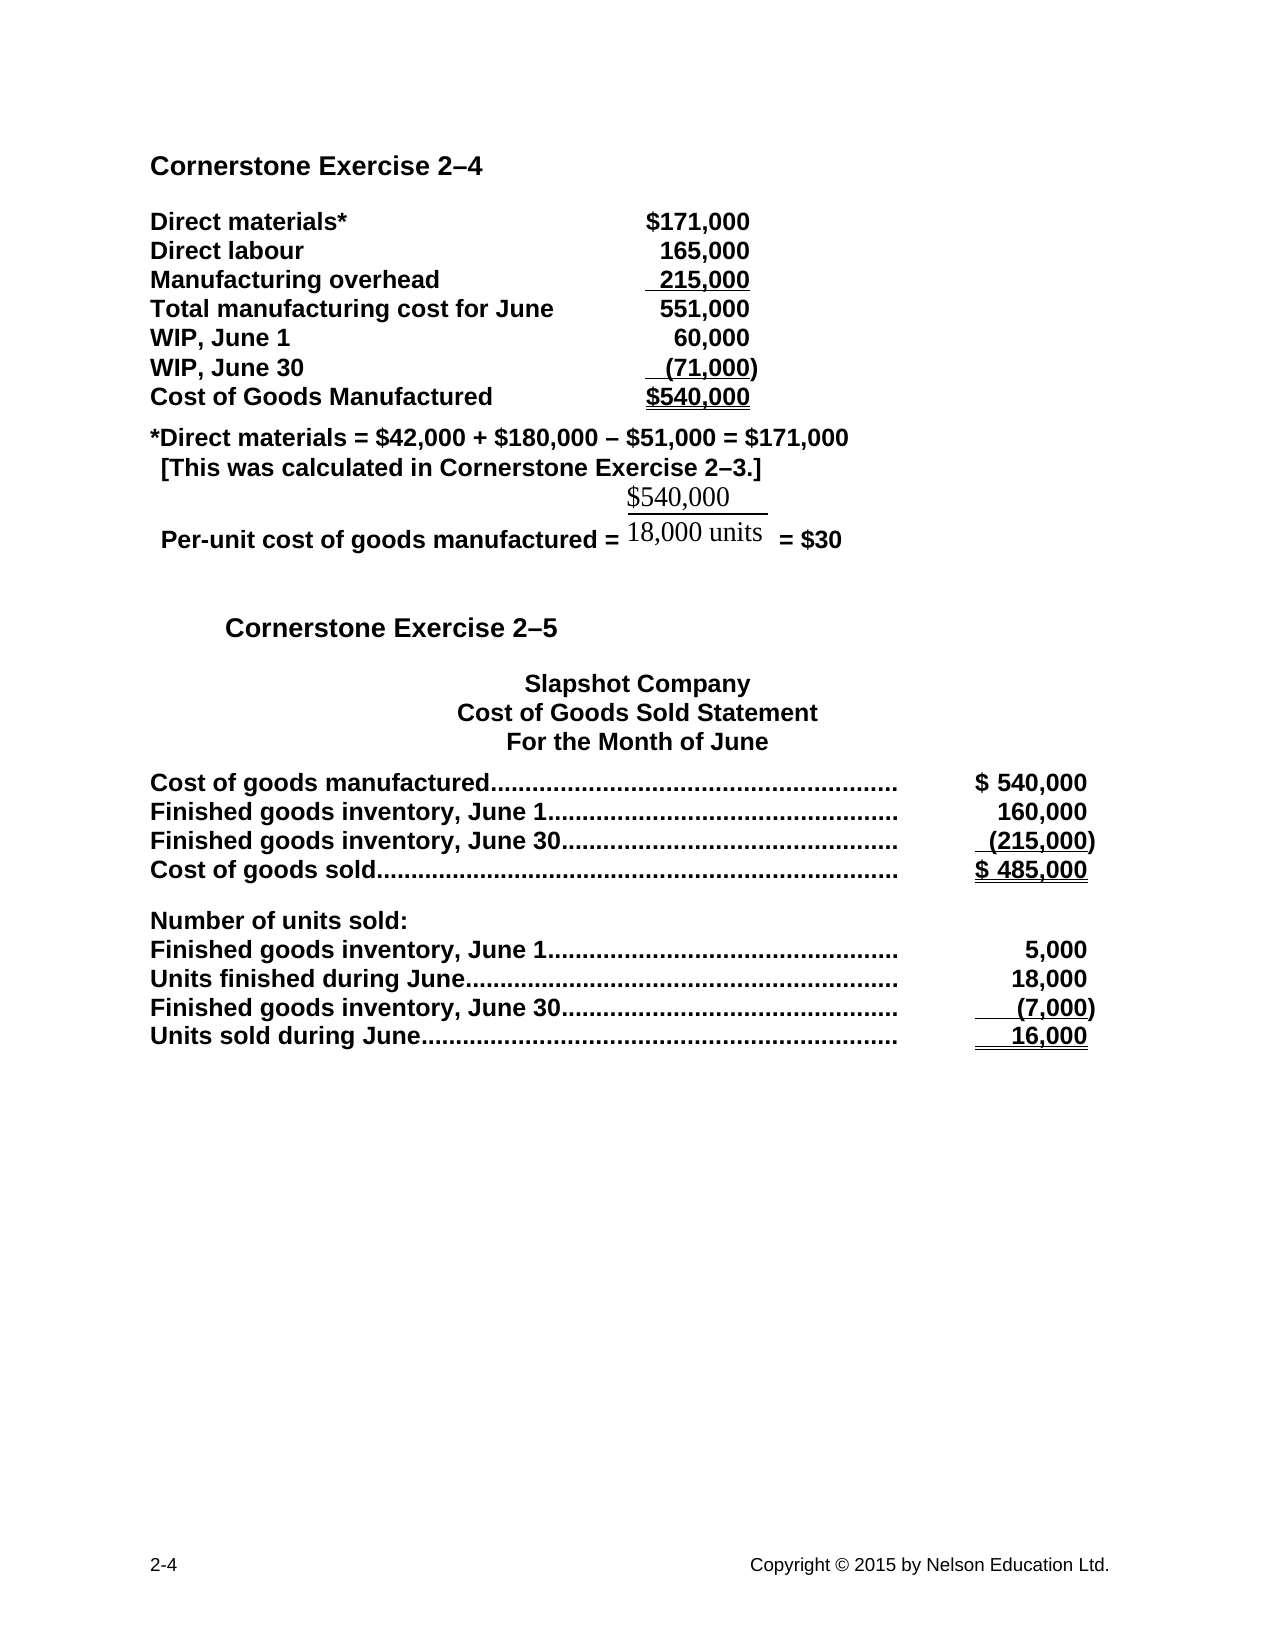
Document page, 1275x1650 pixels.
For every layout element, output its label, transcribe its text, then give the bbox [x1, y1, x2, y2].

text Per-unit cost of goods manufactured = = $30 [150, 481, 1125, 554]
text Cost of Goods Manufactured $540,000 [150, 381, 1125, 410]
text Finished goods inventory, June 30 (7,000) [150, 992, 1125, 1021]
text Manufacturing overhead 215,000 [150, 264, 1125, 294]
text Units sold during June 16,000 [150, 1021, 1125, 1050]
text *Direct materials = $42,000 + $180,000 – $51,000 = $171,000 [150, 423, 1125, 452]
text Total manufacturing cost for June 551,000 [150, 294, 1125, 323]
text Direct materials* $171,000 [150, 206, 1125, 235]
text WIP, June 1 60,000 [150, 323, 1125, 352]
text Cost of goods sold $ 485,000 [150, 854, 1125, 883]
text Finished goods inventory, June 1 160,000 [150, 797, 1125, 826]
text Direct labour 165,000 [150, 235, 1125, 264]
text Finished goods inventory, June 30 (215,000) [150, 826, 1125, 854]
subtitle Cornerstone Exercise 2–4 [150, 150, 1125, 181]
text Finished goods inventory, June 1 5,000 [150, 935, 1125, 964]
text For the Month of June [150, 727, 1125, 756]
text [This was calculated in Cornerstone Exercise 2–3.] [150, 452, 1125, 481]
text Cost of goods manufactured $ 540,000 [150, 768, 1125, 797]
text Number of units sold: [150, 906, 1125, 935]
subtitle Cornerstone Exercise 2–5 [150, 612, 1125, 643]
text Slapshot Company [150, 668, 1125, 697]
text Cost of Goods Sold Statement [150, 697, 1125, 727]
text WIP, June 30 (71,000) [150, 352, 1125, 381]
text Units finished during June 18,000 [150, 964, 1125, 992]
